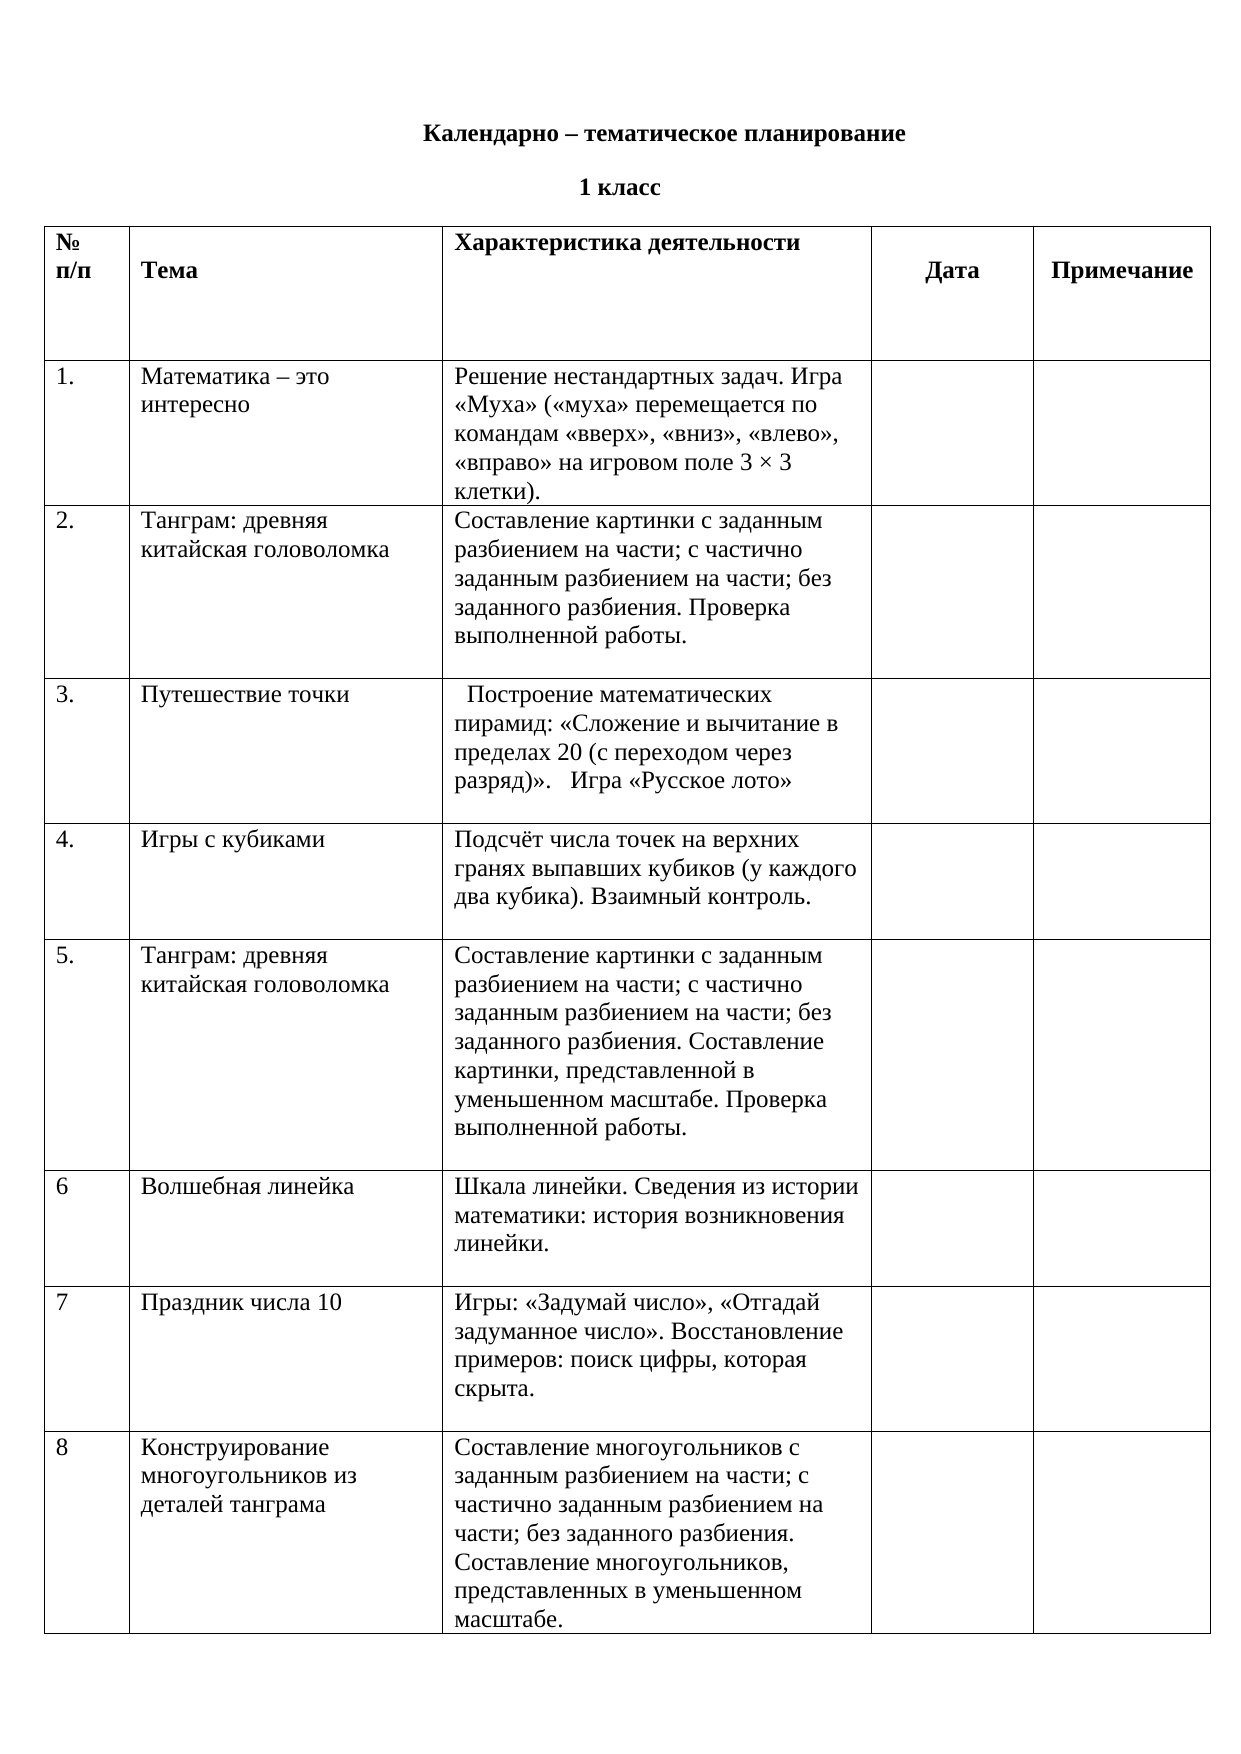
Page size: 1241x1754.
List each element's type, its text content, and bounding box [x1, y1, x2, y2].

table_header № п/п [45, 227, 129, 360]
table_cell [872, 506, 1033, 678]
table_cell Игры с кубиками [130, 824, 442, 939]
table_cell Решение нестандартных задач. Игра «Муха» («муха» перемещается по командам «вверх», «вниз», «влево», «вправо» на игровом поле 3 × 3 клетки). [443, 361, 871, 504]
table_header Примечание [1034, 227, 1210, 360]
table_cell Построение математических пирамид: «Сложение и вычитание в пределах 20 (с переходом через разряд)». Игра «Русское лото» [443, 679, 871, 823]
table_cell [1034, 1171, 1210, 1286]
table_header Тема [130, 227, 442, 360]
table_cell Составление картинки с заданным разбиением на части; с частично заданным разбиением на части; без заданного разбиения. Проверка выполненной работы. [443, 506, 871, 678]
table_cell [872, 679, 1033, 823]
table_cell 6 [45, 1171, 129, 1286]
table_cell 3. [45, 679, 129, 823]
table_cell 5. [45, 940, 129, 1170]
table_cell [1034, 679, 1210, 823]
table_cell [872, 361, 1033, 504]
text 1 класс [177, 172, 1152, 201]
table_cell Праздник числа 10 [130, 1287, 442, 1431]
table_cell Шкала линейки. Сведения из истории математики: история возникновения линейки. [443, 1171, 871, 1286]
table_header Характеристика деятельности [443, 227, 871, 360]
table_cell 2. [45, 506, 129, 678]
table_cell [1034, 824, 1210, 939]
table_cell [872, 940, 1033, 1170]
table_cell 4. [45, 824, 129, 939]
table_cell 1. [45, 361, 129, 504]
table_header Дата [872, 227, 1033, 360]
text Календарно – тематическое планирование [177, 118, 1152, 147]
table_cell [872, 824, 1033, 939]
table_cell [872, 1287, 1033, 1431]
table_cell [1034, 506, 1210, 678]
table_cell 7 [45, 1287, 129, 1431]
table_cell [1034, 1287, 1210, 1431]
table_cell Игры: «Задумай число», «Отгадай задуманное число». Восстановление примеров: поиск цифры, которая скрыта. [443, 1287, 871, 1431]
table_cell [1034, 361, 1210, 504]
table_cell Путешествие точки [130, 679, 442, 823]
table_cell Составление картинки с заданным разбиением на части; с частично заданным разбиением на части; без заданного разбиения. Составление картинки, представленной в уменьшенном масштабе. Проверка выполненной работы. [443, 940, 871, 1170]
table_cell Подсчёт числа точек на верхних гранях выпавших кубиков (у каждого два кубика). Взаимный контроль. [443, 824, 871, 939]
table_cell Волшебная линейка [130, 1171, 442, 1286]
table_cell [1034, 1432, 1210, 1633]
table_cell Танграм: древняя китайская головоломка [130, 506, 442, 678]
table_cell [130, 1432, 442, 1633]
table_cell Математика – это интересно [130, 361, 442, 504]
table_cell [872, 1171, 1033, 1286]
table_cell 8 [45, 1432, 129, 1633]
table_cell [872, 1432, 1033, 1633]
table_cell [443, 1432, 871, 1633]
table_cell [1034, 940, 1210, 1170]
table_cell Танграм: древняя китайская головоломка [130, 940, 442, 1170]
